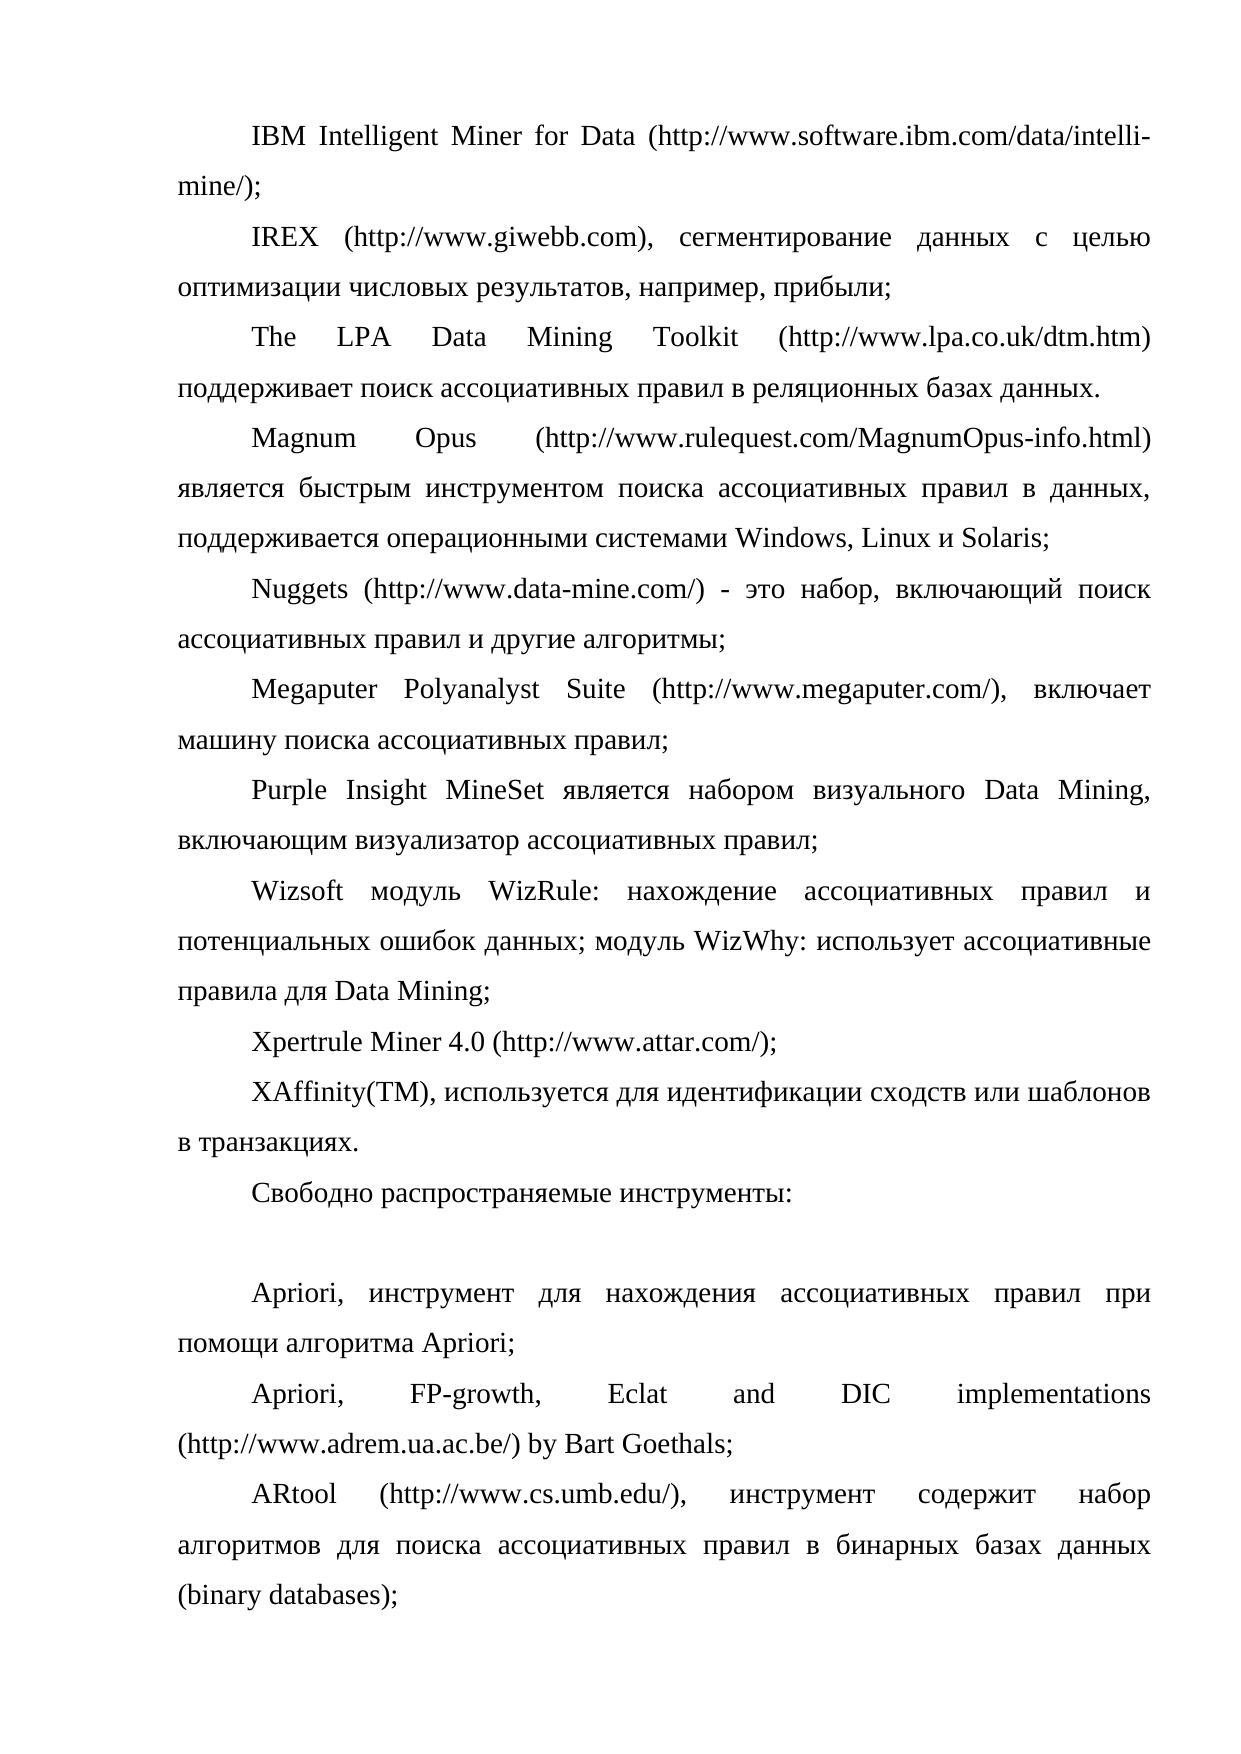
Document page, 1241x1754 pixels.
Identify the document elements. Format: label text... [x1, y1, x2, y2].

text IBM Intelligent Miner for Data (http://www.software.ibm.com/data/intelli-mine/); [177, 118, 1152, 202]
text Свободно распространяемые инструменты: [177, 1175, 1152, 1208]
text IREX (http://www.giwebb.com), сегментирование данных с целью оптимизации числовых результатов, например, прибыли; [177, 219, 1152, 303]
text Apriori, FP-growth, Eclat and DIC implementations (http://www.adrem.ua.ac.be/) by Bart Goethals; [177, 1376, 1152, 1460]
text ARtool (http://www.cs.umb.edu/), инструмент содержит набор алгоритмов для поиска ассоциативных правил в бинарных базах данных (binary databases); [177, 1477, 1152, 1611]
text Xpertrule Miner 4.0 (http://www.attar.com/); [177, 1024, 1152, 1057]
text Megaputer Polyanalyst Suite (http://www.megaputer.com/), включает машину поиска ассоциативных правил; [177, 672, 1152, 755]
text Magnum Opus (http://www.rulequest.com/MagnumOpus-info.html) является быстрым инструментом поиска ассоциативных правил в данных, поддерживается операционными системами Windows, Linux и Solaris; [177, 420, 1152, 554]
text Nuggets (http://www.data-mine.com/) - это набор, включающий поиск ассоциативных правил и другие алгоритмы; [177, 571, 1152, 655]
text Wizsoft модуль WizRule: нахождение ассоциативных правил и потенциальных ошибок данных; модуль WizWhy: использует ассоциативные правила для Data Mining; [177, 873, 1152, 1007]
text The LPA Data Mining Toolkit (http://www.lpa.co.uk/dtm.htm) поддерживает поиск ассоциативных правил в реляционных базах данных. [177, 319, 1152, 403]
text XAffinity(TM), используется для идентификации сходств или шаблонов в транзакциях. [177, 1074, 1152, 1158]
text Purple Insight MineSet является набором визуального Data Mining, включающим визуализатор ассоциативных правил; [177, 772, 1152, 856]
text Apriori, инструмент для нахождения ассоциативных правил при помощи алгоритма Аpriori; [177, 1275, 1152, 1359]
